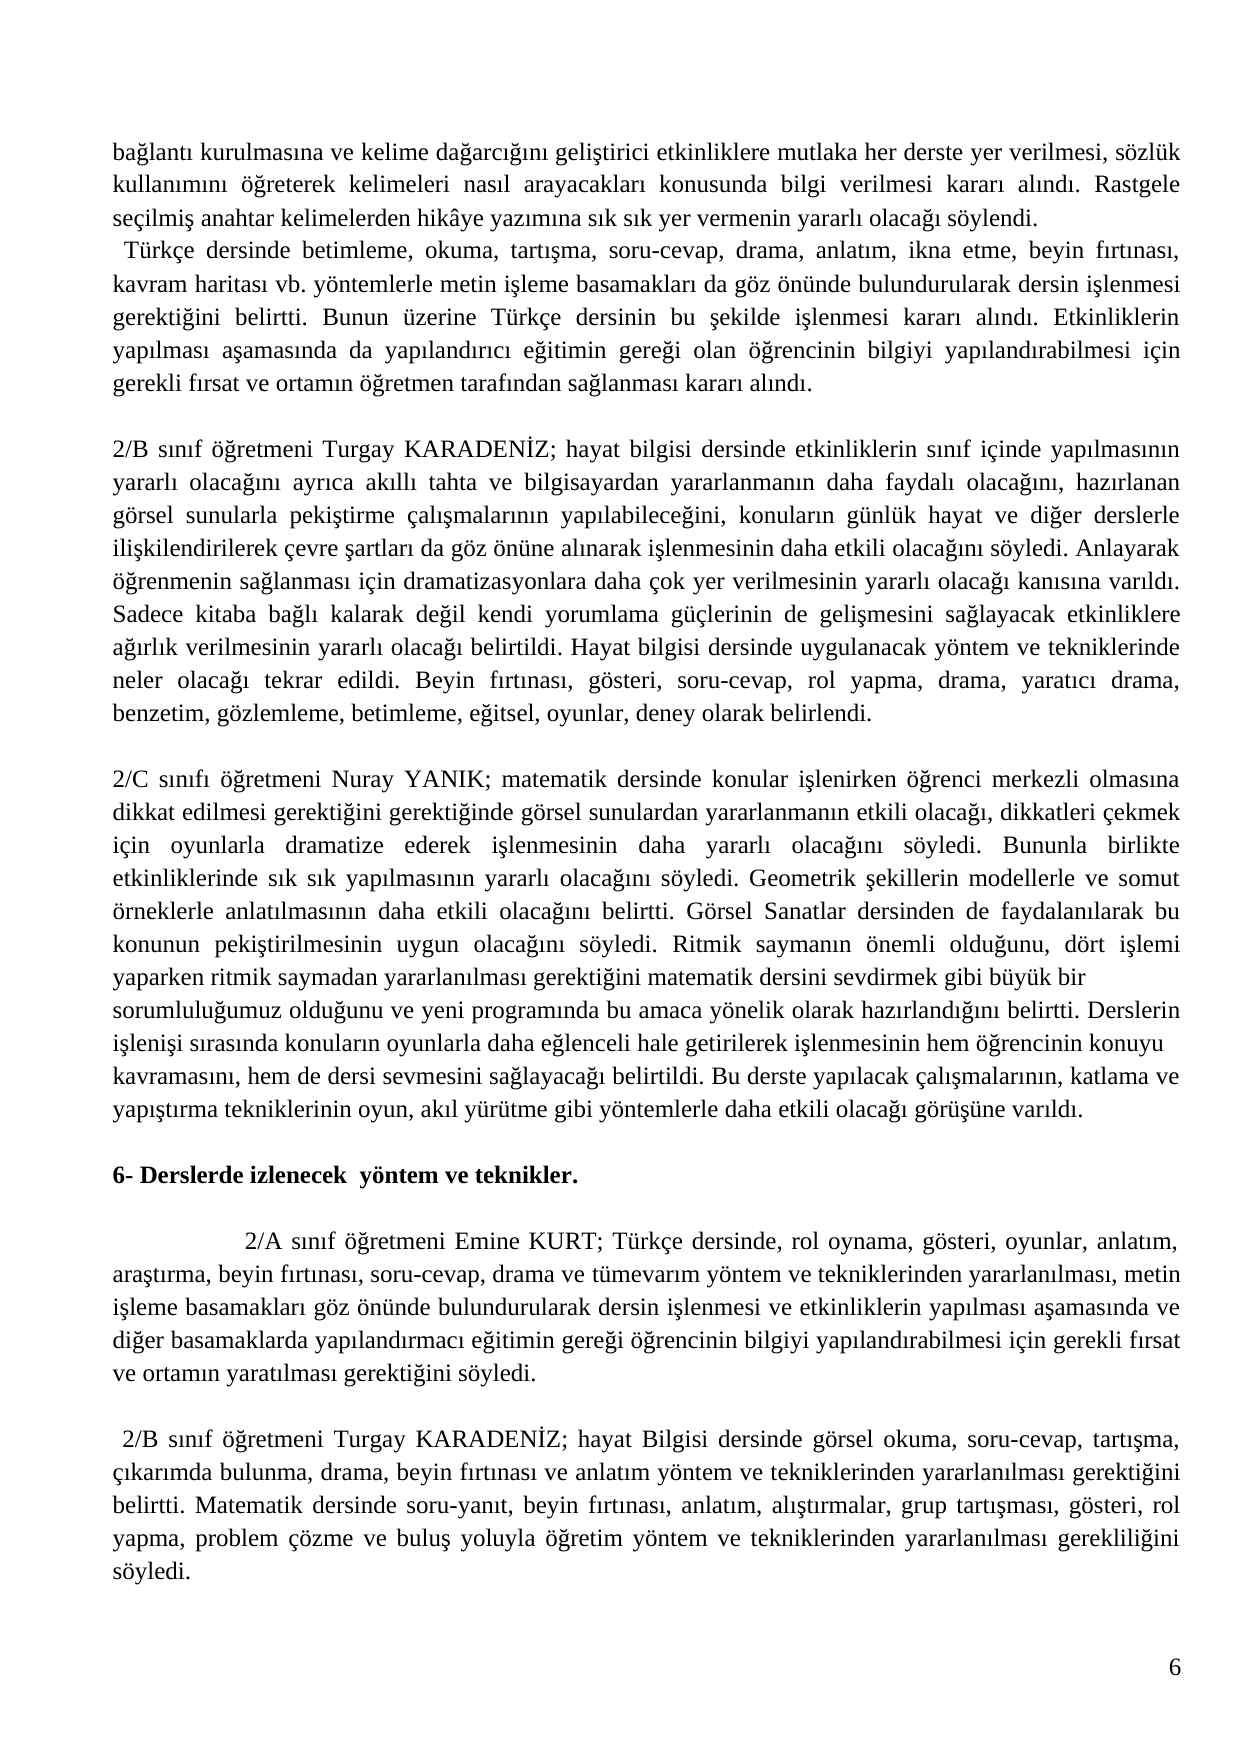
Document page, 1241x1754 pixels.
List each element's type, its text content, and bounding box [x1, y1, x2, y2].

text 2/B sınıf öğretmeni Turgay KARADENİZ; hayat Bilgisi dersinde görsel okuma, soru-cevap, tartışma, çıkarımda bulunma, drama, beyin fırtınası ve anlatım yöntem ve tekniklerinden yararlanılması gerektiğini belirtti. Matematik dersinde soru-yanıt, beyin fırtınası, anlatım, alıştırmalar, grup tartışması, gösteri, rol yapma, problem çözme ve buluş yoluyla öğretim yöntem ve tekniklerinden yararlanılması gerekliliğini söyledi. [112, 1424, 1181, 1585]
text 2/A sınıf öğretmeni Emine KURT; Türkçe dersinde, rol oynama, gösteri, oyunlar, anlatım, araştırma, beyin fırtınası, soru-cevap, drama ve tümevarım yöntem ve tekniklerinden yararlanılması, metin işleme basamakları göz önünde bulundurularak dersin işlenmesi ve etkinliklerin yapılması aşamasında ve diğer basamaklarda yapılandırmacı eğitimin gereği öğrencinin bilgiyi yapılandırabilmesi için gerekli fırsat ve ortamın yaratılması gerektiğini söyledi. [112, 1226, 1181, 1387]
text 2/C sınıfı öğretmeni Nuray YANIK; matematik dersinde konular işlenirken öğrenci merkezli olmasına dikkat edilmesi gerektiğini gerektiğinde görsel sunulardan yararlanmanın etkili olacağı, dikkatleri çekmek için oyunlarla dramatize ederek işlenmesinin daha yararlı olacağını söyledi. Bununla birlikte etkinliklerinde sık sık yapılmasının yararlı olacağını söyledi. Geometrik şekillerin modellerle ve somut örneklerle anlatılmasının daha etkili olacağını belirtti. Görsel Sanatlar dersinden de faydalanılarak bu konunun pekiştirilmesinin uygun olacağını söyledi. Ritmik saymanın önemli olduğunu, dört işlemi yaparken ritmik saymadan yararlanılması gerektiğini matematik dersini sevdirmek gibi büyük bir [112, 764, 1181, 991]
text sorumluluğumuz olduğunu ve yeni programında bu amaca yönelik olarak hazırlandığını belirtti. Derslerin işlenişi sırasında konuların oyunlarla daha eğlenceli hale getirilerek işlenmesinin hem öğrencinin konuyu [112, 995, 1181, 1057]
text bağlantı kurulmasına ve kelime dağarcığını geliştirici etkinliklere mutlaka her derste yer verilmesi, sözlük kullanımını öğreterek kelimeleri nasıl arayacakları konusunda bilgi verilmesi kararı alındı. Rastgele seçilmiş anahtar kelimelerden hikâye yazımına sık sık yer vermenin yararlı olacağı söylendi. [112, 137, 1181, 231]
text kavramasını, hem de dersi sevmesini sağlayacağı belirtildi. Bu derste yapılacak çalışmalarının, katlama ve yapıştırma tekniklerinin oyun, akıl yürütme gibi yöntemlerle daha etkili olacağı görüşüne varıldı. [112, 1061, 1181, 1123]
text 6- Derslerde izlenecek yöntem ve teknikler. [112, 1160, 1181, 1189]
text Türkçe dersinde betimleme, okuma, tartışma, soru-cevap, drama, anlatım, ikna etme, beyin fırtınası, kavram haritası vb. yöntemlerle metin işleme basamakları da göz önünde bulundurularak dersin işlenmesi gerektiğini belirtti. Bunun üzerine Türkçe dersinin bu şekilde işlenmesi kararı alındı. Etkinliklerin yapılması aşamasında da yapılandırıcı eğitimin gereği olan öğrencinin bilgiyi yapılandırabilmesi için gerekli fırsat ve ortamın öğretmen tarafından sağlanması kararı alındı. [112, 236, 1181, 396]
text 2/B sınıf öğretmeni Turgay KARADENİZ; hayat bilgisi dersinde etkinliklerin sınıf içinde yapılmasının yararlı olacağını ayrıca akıllı tahta ve bilgisayardan yararlanmanın daha faydalı olacağını, hazırlanan görsel sunularla pekiştirme çalışmalarının yapılabileceğini, konuların günlük hayat ve diğer derslerle ilişkilendirilerek çevre şartları da göz önüne alınarak işlenmesinin daha etkili olacağını söyledi. Anlayarak öğrenmenin sağlanması için dramatizasyonlara daha çok yer verilmesinin yararlı olacağı kanısına varıldı. Sadece kitaba bağlı kalarak değil kendi yorumlama güçlerinin de gelişmesini sağlayacak etkinliklere ağırlık verilmesinin yararlı olacağı belirtildi. Hayat bilgisi dersinde uygulanacak yöntem ve tekniklerinde neler olacağı tekrar edildi. Beyin fırtınası, gösteri, soru-cevap, rol yapma, drama, yaratıcı drama, benzetim, gözlemleme, betimleme, eğitsel, oyunlar, deney olarak belirlendi. [112, 434, 1181, 727]
